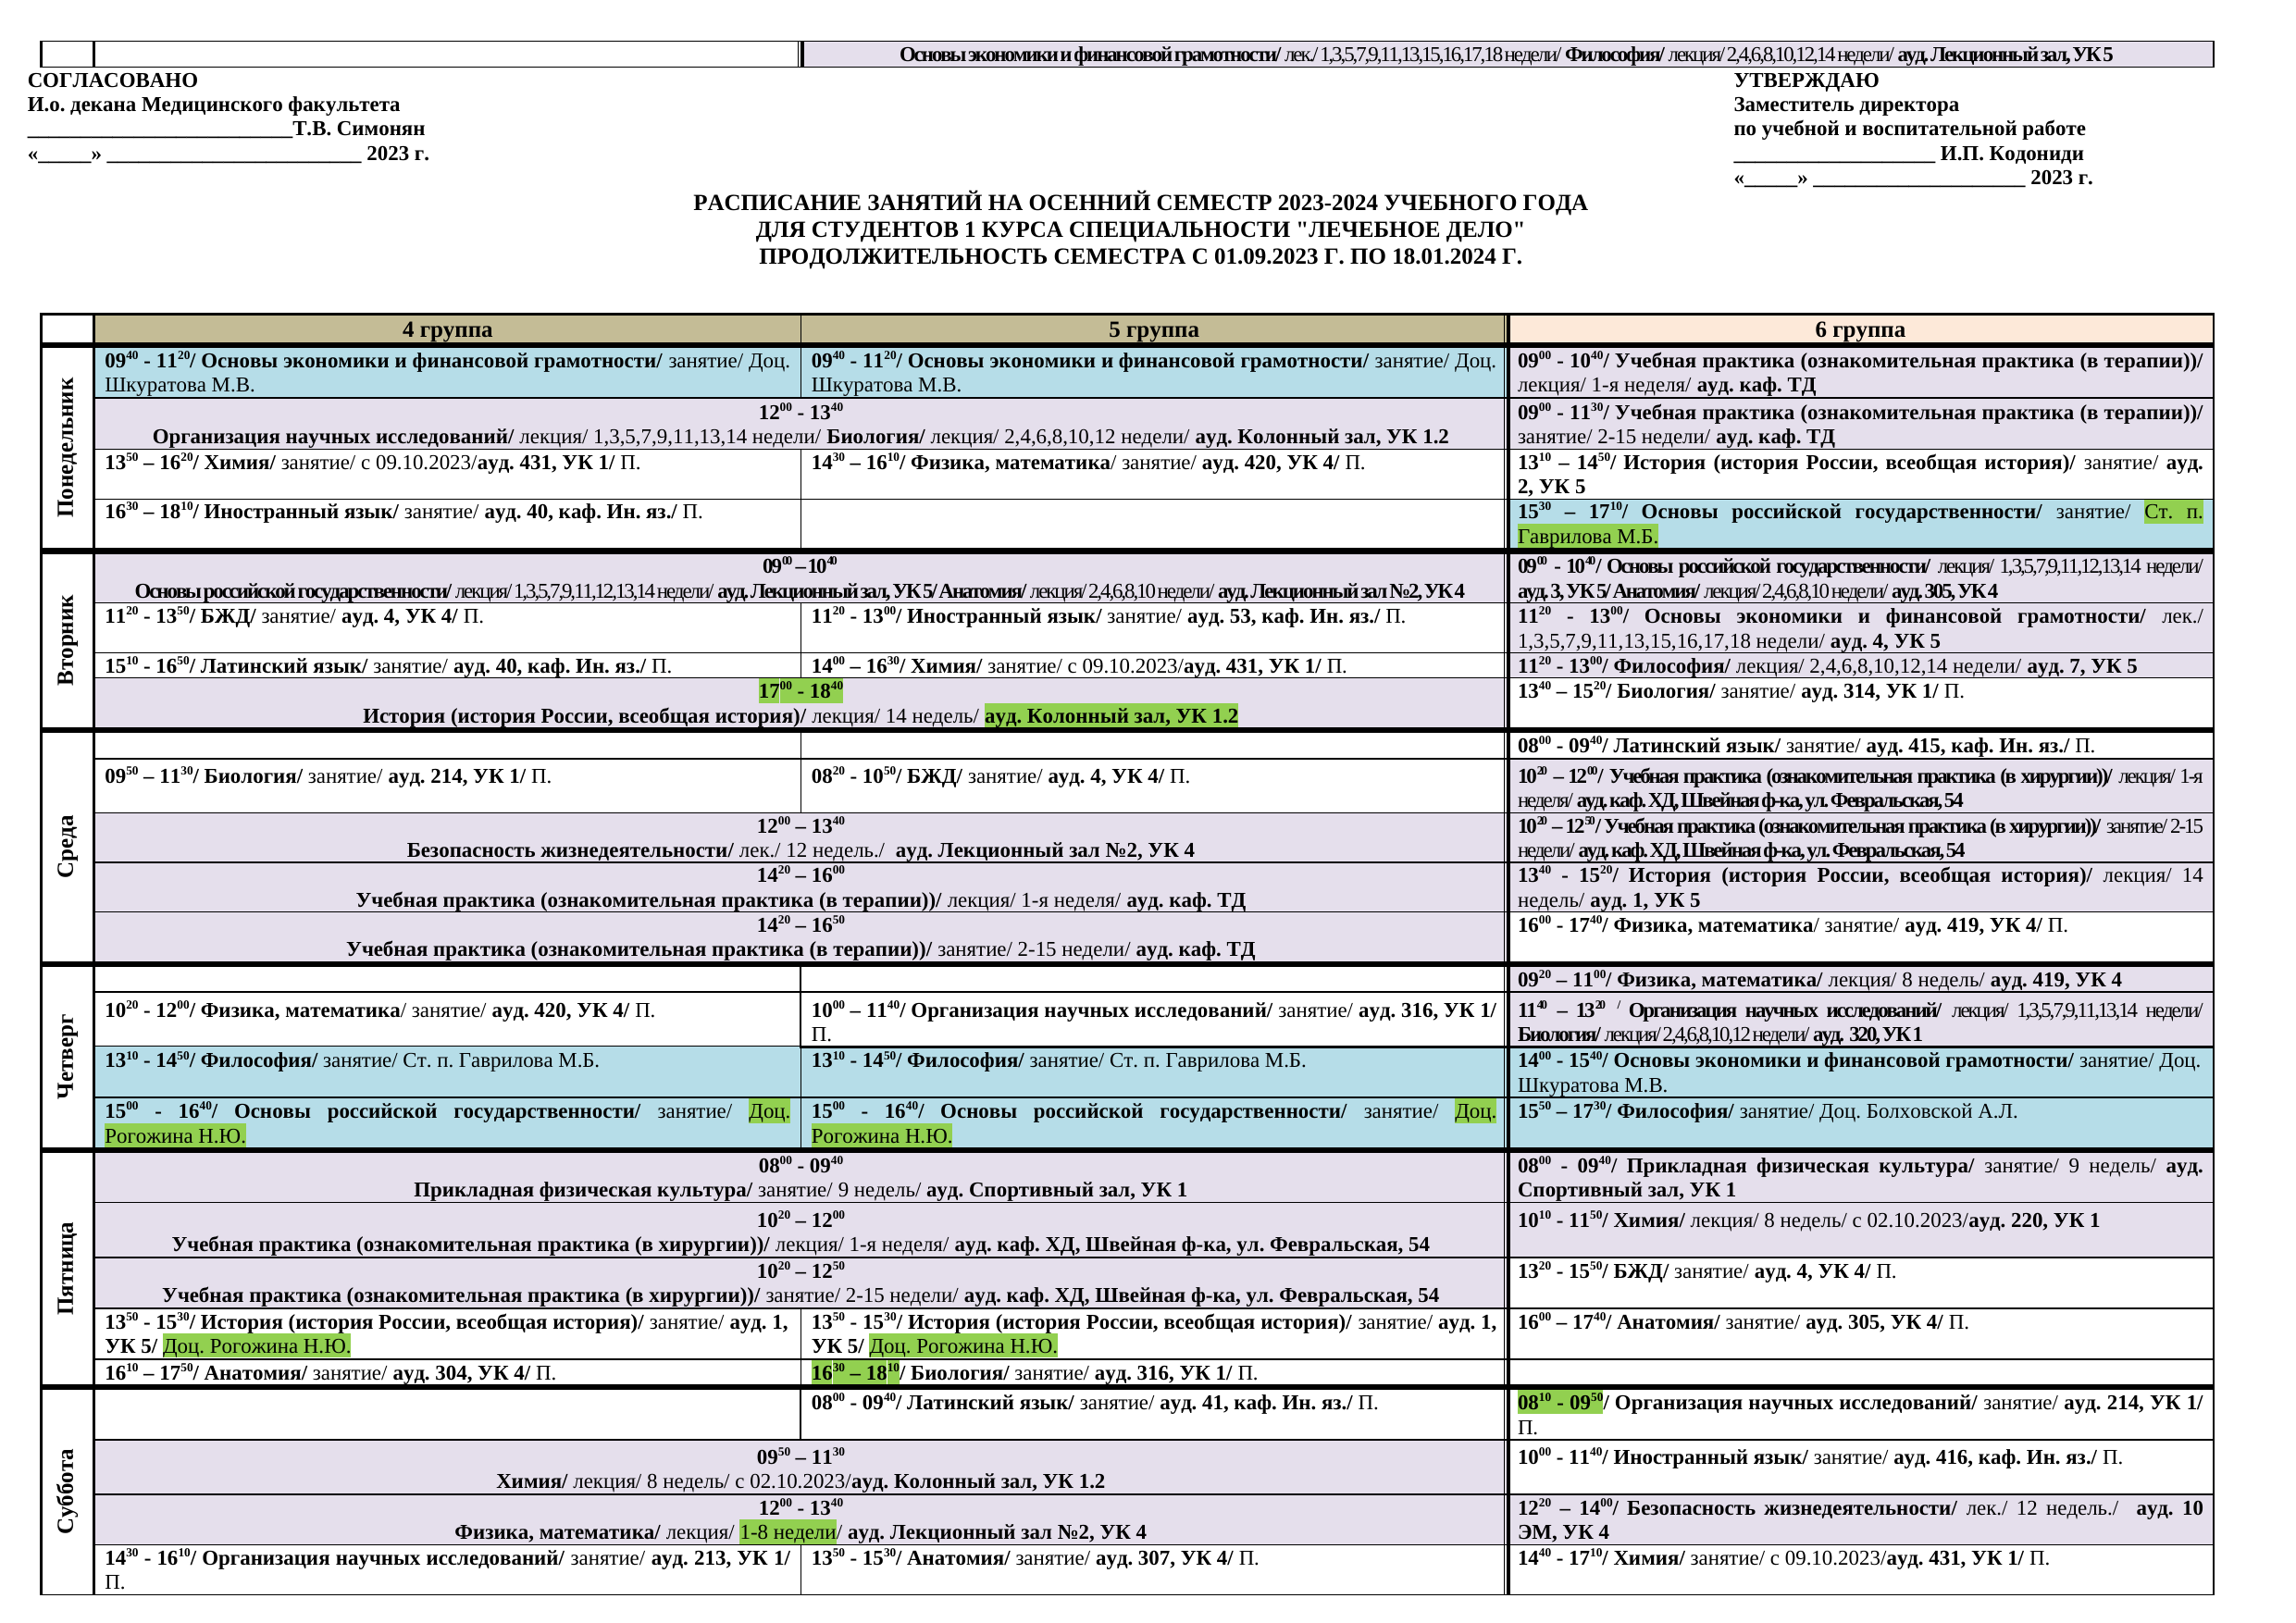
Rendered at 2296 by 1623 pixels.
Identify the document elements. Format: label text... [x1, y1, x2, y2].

table_cell 1200 - 1340 Организация научных исследований/ лекция/ 1,3,5,7,9,11,13,14 недели/ Биология/ лекция/ 2,4,6,8,10,12 недели/ ауд. Колонный зал, УК 1.2 [95, 399, 1504, 449]
table_cell 1430 - 1610/ Организация научных исследований/ занятие/ ауд. 213, УК 1/ П. [95, 1545, 800, 1593]
table_cell 1500 - 1640/ Основы российской государственности/ занятие/ Доц. Рогожина Н.Ю. [95, 1098, 800, 1147]
table_cell 0810 - 0950/ Организация научных исследований/ занятие/ ауд. 214, УК 1/ П. [1510, 1390, 2213, 1439]
table_cell 1530 – 1710/ Основы российской государственности/ занятие/ Ст. п. Гаврилова М.Б. [1510, 500, 2213, 548]
text «_____» ________________________ 2023 г. ___________________ И.П. Кодониди «_____» ____________________ 2023 г. [27, 141, 2254, 189]
table_cell 1020 – 1200 Учебная практика (ознакомительная практика (в хирургии))/ лекция/ 1-я неделя/ ауд. каф. ХД, Швейная ф-ка, ул. Февральская, 54 [95, 1203, 1504, 1257]
table_cell 1420 – 1650 Учебная практика (ознакомительная практика (в терапии))/ занятие/ 2-15 недели/ ауд. каф. ТД [95, 912, 1504, 961]
text для студентов 1 курса специальности "ЛЕЧЕБНОЕ ДЕЛО" [27, 216, 2254, 242]
table_cell 1220 – 1400/ Безопасность жизнедеятельности/ лек./ 12 недель./ ауд. 10 ЭМ, УК 4 [1510, 1495, 2213, 1544]
table_cell 1630 – 1810/ Биология/ занятие/ ауд. 316, УК 1/ П. [900, 1360, 1504, 1384]
table_cell 0950 – 1130/ Биология/ занятие/ ауд. 214, УК 1/ П. [95, 760, 800, 812]
table_cell 1000 – 1140/ Организация научных исследований/ занятие/ ауд. 316, УК 1/ П. [801, 993, 1504, 1046]
table_cell 0800 - 0940 Прикладная физическая культура/ занятие/ 9 недель/ ауд. Спортивный зал, УК 1 [95, 1153, 1504, 1202]
table_cell 1630 – 1810/ Иностранный язык/ занятие/ ауд. 40, каф. Ин. яз./ П. [95, 500, 800, 548]
text Продолжительность семестра с 01.09.2023 Г. по 18.01.2024 г. [27, 242, 2254, 269]
text СОГЛАСОВАНО УТВЕРЖДАЮ [27, 68, 2254, 92]
table_cell 0900 - 1040/ Учебная практика (ознакомительная практика (в терапии))/ лекция/ 1-я неделя/ ауд. каф. ТД [1510, 348, 2213, 397]
table_cell 1140 – 1320 / Организация научных исследований/ лекция/ 1,3,5,7,9,11,13,14 недели/ Биология/ лекция/ 2,4,6,8,10,12 недели/ ауд. 320, УК 1 [1510, 993, 2213, 1046]
table_header 5 группа [801, 316, 1504, 342]
table_cell 1430 – 1610/ Физика, математика/ занятие/ ауд. 420, УК 4/ П. [801, 450, 1504, 498]
table_cell 1200 - 1340 Физика, математика/ лекция/ 1-8 недели/ ауд. Лекционный зал №2, УК 4 [95, 1495, 1504, 1544]
table_cell 1310 – 1450/ История (история России, всеобщая история)/ занятие/ ауд. 2, УК 5 [1510, 450, 2213, 498]
table_cell 1510 - 1650/ Латинский язык/ занятие/ ауд. 40, каф. Ин. яз./ П. [95, 653, 800, 677]
table_cell 1440 - 1710/ Химия/ занятие/ с 09.10.2023/ауд. 431, УК 1/ П. [1510, 1545, 2213, 1593]
table_header [43, 316, 93, 342]
table_header 4 группа [95, 316, 800, 342]
table_cell 0950 – 1130 Химия/ лекция/ 8 недель/ с 02.10.2023/ауд. Колонный зал, УК 1.2 [95, 1441, 1504, 1493]
table_cell 1020 – 1200/ Учебная практика (ознакомительная практика (в хирургии))/ лекция/ 1-я неделя/ ауд. каф. ХД, Швейная ф-ка, ул. Февральская, 54 [1510, 760, 2213, 812]
table_cell 1500 - 1640/ Основы российской государственности/ занятие/ Доц. Рогожина Н.Ю. [801, 1098, 1504, 1147]
text И.о. декана Медицинского факультета Заместитель директора [27, 92, 2254, 117]
table_cell 1550 – 1730/ Философия/ занятие/ Доц. Болховской А.Л. [1510, 1098, 2213, 1147]
table_cell Пятница [43, 1153, 93, 1384]
table_cell 1010 - 1150/ Химия/ лекция/ 8 недель/ с 02.10.2023/ауд. 220, УК 1 [1510, 1203, 2213, 1257]
table_cell 1350 - 1530/ Анатомия/ занятие/ ауд. 307, УК 4/ П. [801, 1545, 1504, 1593]
table_cell Суббота [43, 1390, 93, 1593]
table_cell 1610 – 1750/ Анатомия/ занятие/ ауд. 304, УК 4/ П. [95, 1360, 800, 1384]
table_cell 1000 - 1140/ Иностранный язык/ занятие/ ауд. 416, каф. Ин. яз./ П. [1510, 1441, 2213, 1493]
table_cell 1700 - 1840 История (история России, всеобщая история)/ лекция/ 14 недель/ ауд. Колонный зал, УК 1.2 [95, 678, 1504, 727]
table_cell Понедельник [43, 348, 93, 548]
table_cell 1400 - 1540/ Основы экономики и финансовой грамотности/ занятие/ Доц. Шкуратова М.В. [1510, 1048, 2213, 1096]
table_cell [95, 42, 798, 67]
table_cell 1340 – 1520/ Биология/ занятие/ ауд. 314, УК 1/ П. [1510, 678, 2213, 727]
table_cell 1200 – 1340 Безопасность жизнедеятельности/ лек./ 12 недель./ ауд. Лекционный зал №2, УК 4 [95, 813, 1504, 861]
table_cell 1350 - 1530/ История (история России, всеобщая история)/ занятие/ ауд. 1, УК 5/ Доц. Рогожина Н.Ю. [801, 1309, 1504, 1357]
table_cell 1020 – 1250 Учебная практика (ознакомительная практика (в хирургии))/ занятие/ 2-15 недели/ ауд. каф. ХД, Швейная ф-ка, ул. Февральская, 54 [95, 1258, 1504, 1307]
table_cell Четверг [43, 967, 93, 1147]
table_cell 1020 - 1200/ Физика, математика/ занятие/ ауд. 420, УК 4/ П. [95, 993, 800, 1046]
table_cell [95, 967, 800, 991]
table_cell 0940 - 1120/ Основы экономики и финансовой грамотности/ занятие/ Доц. Шкуратова М.В. [801, 348, 1504, 397]
table_cell 0940 - 1120/ Основы экономики и финансовой грамотности/ занятие/ Доц. Шкуратова М.В. [95, 348, 800, 397]
table_cell 1120 - 1300/ Философия/ лекция/ 2,4,6,8,10,12,14 недели/ ауд. 7, УК 5 [1510, 653, 2213, 677]
table_cell 1120 - 1300/ Иностранный язык/ занятие/ ауд. 53, каф. Ин. яз./ П. [801, 603, 1504, 652]
table_cell [95, 1390, 800, 1439]
table_cell 1310 - 1450/ Философия/ занятие/ Ст. п. Гаврилова М.Б. [95, 1047, 800, 1096]
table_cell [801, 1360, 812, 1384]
table_cell 1120 - 1350/ БЖД/ занятие/ ауд. 4, УК 4/ П. [95, 603, 800, 652]
table_cell 1350 - 1530/ История (история России, всеобщая история)/ занятие/ ауд. 1, УК 5/ Доц. Рогожина Н.Ю. [95, 1309, 800, 1357]
table_cell 0920 – 1100/ Физика, математика/ лекция/ 8 недель/ ауд. 419, УК 4 [1510, 967, 2213, 991]
table_header 6 группа [1510, 316, 2213, 342]
table_cell 0900 - 1040/ Основы российской государственности/ лекция/ 1,3,5,7,9,11,12,13,14 недели/ ауд. 3, УК 5/ Анатомия/ лекция/ 2,4,6,8,10 недели/ ауд. 305, УК 4 [1510, 554, 2213, 602]
table_cell 1020 – 1250/ Учебная практика (ознакомительная практика (в хирургии))/ занятие/ 2-15 недели/ ауд. каф. ХД, Швейная ф-ка, ул. Февральская, 54 [1510, 813, 2213, 861]
table_cell [801, 967, 1504, 991]
table_cell 1320 - 1550/ БЖД/ занятие/ ауд. 4, УК 4/ П. [1510, 1258, 2213, 1307]
table_cell 1120 - 1300/ Основы экономики и финансовой грамотности/ лек./ 1,3,5,7,9,11,13,15,16,17,18 недели/ ауд. 4, УК 5 [1510, 603, 2213, 652]
table_cell 0800 - 0940/ Латинский язык/ занятие/ ауд. 415, каф. Ин. яз./ П. [1510, 733, 2213, 758]
table_cell 0800 - 0940/ Латинский язык/ занятие/ ауд. 41, каф. Ин. яз./ П. [801, 1390, 1504, 1439]
text РАСПИСАНИЕ ЗАНЯТИЙ НА ОСЕННИЙ СЕМЕСТР 2023-2024 УЧЕБНОГО ГОДА [27, 189, 2254, 216]
table_cell 0800 - 0940/ Прикладная физическая культура/ занятие/ 9 недель/ ауд. Спортивный зал, УК 1 [1510, 1153, 2213, 1202]
text _________________________Т.В. Симонян по учебной и воспитательной работе [27, 117, 2254, 141]
table_cell [801, 500, 1504, 548]
table_cell Вторник [43, 554, 93, 727]
table_cell [95, 733, 800, 758]
table_cell 1420 – 1600 Учебная практика (ознакомительная практика (в терапии))/ лекция/ 1-я неделя/ ауд. каф. ТД [95, 863, 1504, 911]
table_cell 1310 - 1450/ Философия/ занятие/ Ст. п. Гаврилова М.Б. [801, 1048, 1504, 1096]
table_cell 1600 – 1740/ Анатомия/ занятие/ ауд. 305, УК 4/ П. [1510, 1309, 2213, 1357]
table_cell 0900 - 1130/ Учебная практика (ознакомительная практика (в терапии))/ занятие/ 2-15 недели/ ауд. каф. ТД [1510, 399, 2213, 449]
table_cell 1340 - 1520/ История (история России, всеобщая история)/ лекция/ 14 недель/ ауд. 1, УК 5 [1510, 863, 2213, 911]
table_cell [804, 42, 2213, 67]
table_cell [801, 733, 1504, 758]
table_cell 0900 – 1040 Основы российской государственности/ лекция/ 1,3,5,7,9,11,12,13,14 недели/ ауд. Лекционный зал, УК 5/ Анатомия/ лекция/ 2,4,6,8,10 недели/ ауд. Лекционный зал №2, УК 4 [95, 554, 1504, 602]
table_cell [1510, 1360, 2213, 1384]
table_cell Среда [43, 733, 93, 961]
table_cell 1400 – 1630/ Химия/ занятие/ с 09.10.2023/ауд. 431, УК 1/ П. [801, 653, 1504, 677]
table_cell 0820 - 1050/ БЖД/ занятие/ ауд. 4, УК 4/ П. [801, 760, 1504, 812]
table_cell 1600 - 1740/ Физика, математика/ занятие/ ауд. 419, УК 4/ П. [1510, 912, 2213, 961]
table_cell 1350 – 1620/ Химия/ занятие/ с 09.10.2023/ауд. 431, УК 1/ П. [95, 450, 800, 498]
